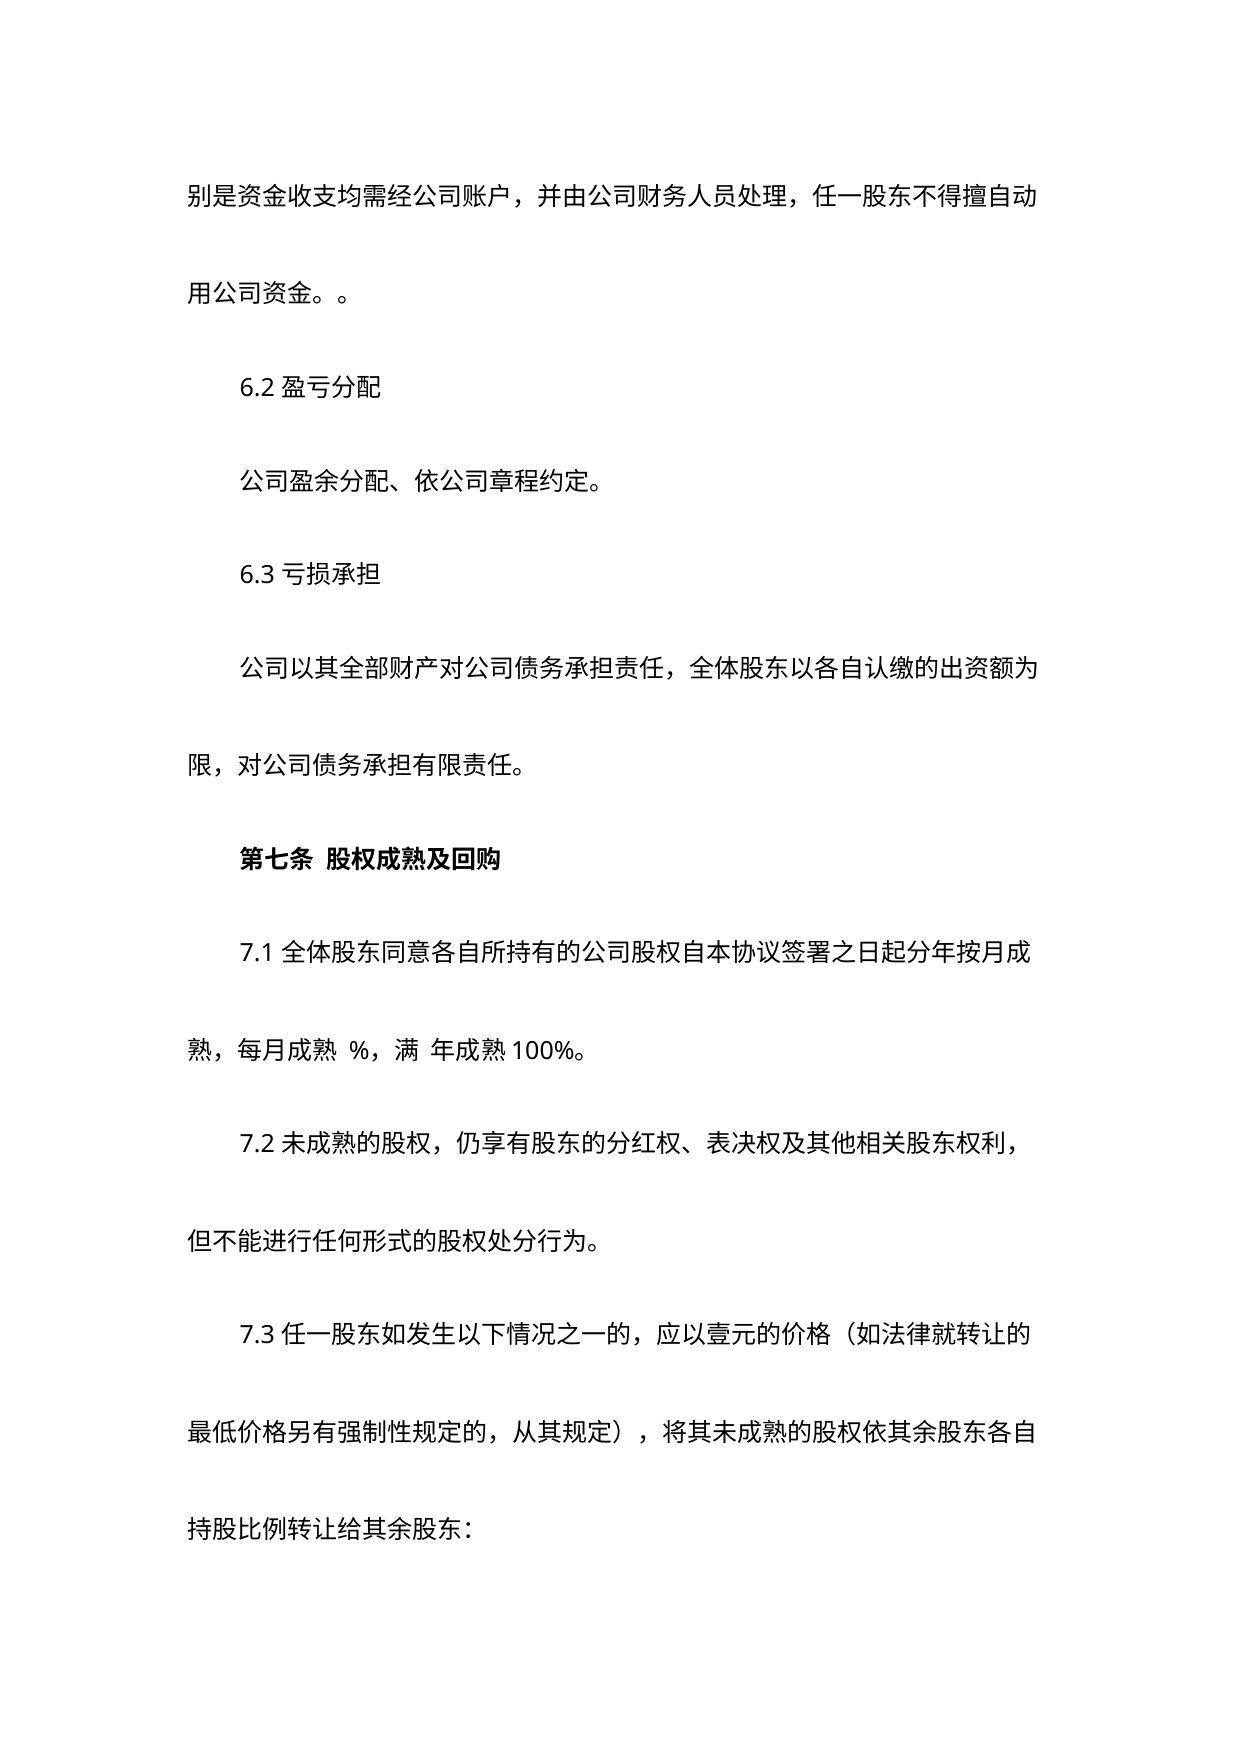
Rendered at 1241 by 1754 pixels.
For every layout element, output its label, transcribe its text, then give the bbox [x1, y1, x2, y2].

text 7.2 未成熟的股权，仍享有股东的分红权、表决权及其他相关股东权利，但不能进行任何形式的股权处分行为。 [187, 1109, 1053, 1272]
text 公司以其全部财产对公司债务承担责任，全体股东以各自认缴的出资额为限，对公司债务承担有限责任。 [187, 634, 1053, 796]
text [187, 162, 1053, 324]
text 7.3 任一股东如发生以下情况之一的，应以壹元的价格（如法律就转让的最低价格另有强制性规定的，从其规定），将其未成熟的股权依其余股东各自持股比例转让给其余股东： [187, 1300, 1053, 1560]
text 6.3 亏损承担 [187, 540, 1053, 605]
text 公司盈余分配、依公司章程约定。 [187, 447, 1053, 512]
text 第七条 股权成熟及回购 [187, 825, 1053, 890]
text 6.2 盈亏分配 [187, 353, 1053, 418]
text 7.1 全体股东同意各自所持有的公司股权自本协议签署之日起分年按月成熟，每月成熟 %，满 年成熟100%。 [187, 918, 1053, 1081]
